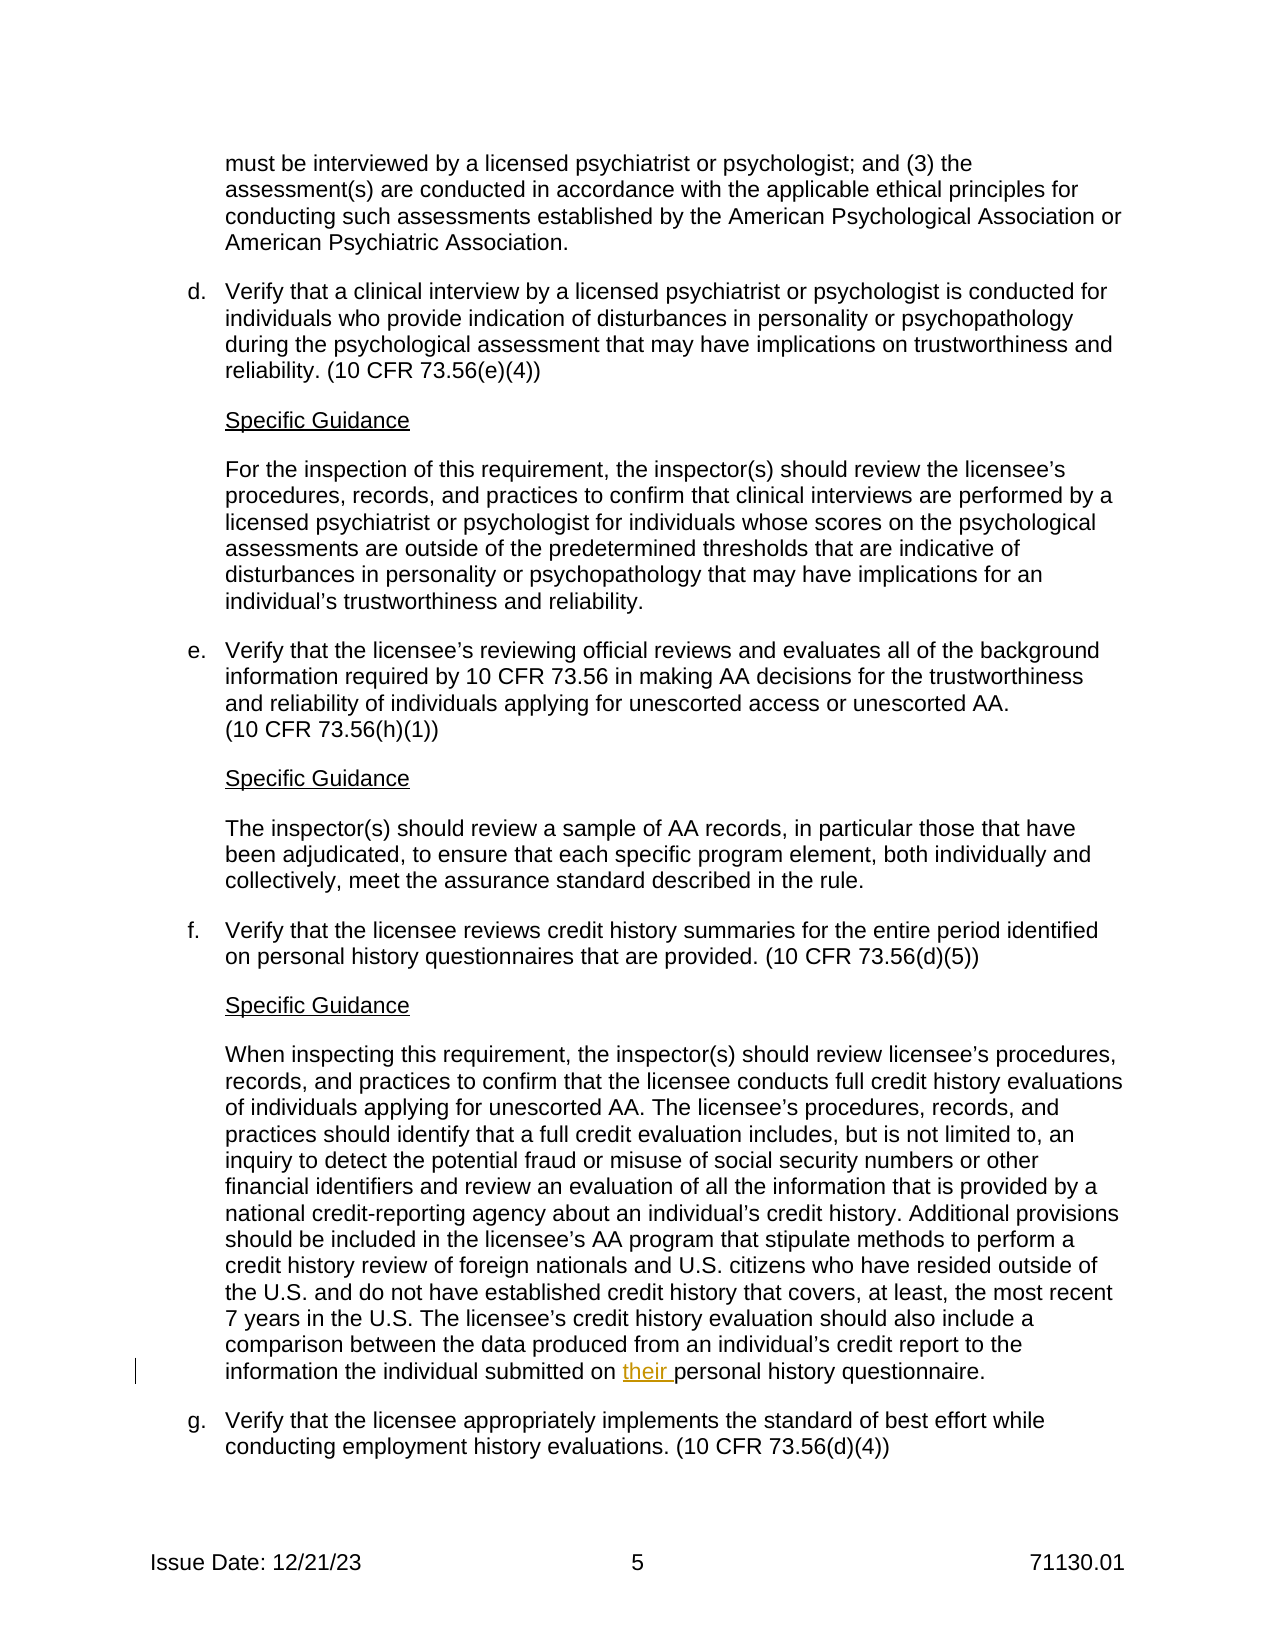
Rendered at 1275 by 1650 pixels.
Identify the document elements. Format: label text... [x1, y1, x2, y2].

list Verify that a clinical interview by a licensed psychiatrist or psychologist is conducted for individuals who provide indication of disturbances in personality or psychopathology during the psychological assessment that may have implications on trustworthiness and reliability. (10 CFR 73.56(e)(4)) [187, 278, 1125, 384]
text The inspector(s) should review a sample of AA records, in particular those that have been adjudicated, to ensure that each specific program element, both individually and collectively, meet the assurance standard described in the rule. [225, 814, 1125, 894]
text Specific Guidance [225, 765, 1125, 792]
text When inspecting this requirement, the inspector(s) should review licensee’s procedures, records, and practices to confirm that the licensee conducts full credit history evaluations of individuals applying for unescorted AA. The licensee’s procedures, records, and practices should identify that a full credit evaluation includes, but is not limited to, an inquiry to detect the potential fraud or misuse of social security numbers or other financial identifiers and review an evaluation of all the information that is provided by a national credit-reporting agency about an individual’s credit history. Additional provisions should be included in the licensee’s AA program that stipulate methods to perform a credit history review of foreign nationals and U.S. citizens who have resided outside of the U.S. and do not have established credit history that covers, at least, the most recent 7 years in the U.S. The licensee’s credit history evaluation should also include a comparison between the data produced from an individual’s credit report to the information the individual submitted on personal history questionnaire. [225, 1041, 1125, 1384]
list Verify that the licensee appropriately implements the standard of best effort while conducting employment history evaluations. (10 CFR 73.56(d)(4)) [187, 1407, 1125, 1460]
text Specific Guidance [225, 992, 1125, 1018]
text For the inspection of this requirement, the inspector(s) should review the licensee’s procedures, records, and practices to confirm that clinical interviews are performed by a licensed psychiatrist or psychologist for individuals whose scores on the psychological assessments are outside of the predetermined thresholds that are indicative of disturbances in personality or psychopathology that may have implications for an individual’s trustworthiness and reliability. [225, 456, 1125, 614]
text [225, 150, 1125, 255]
list Verify that the licensee’s reviewing official reviews and evaluates all of the background information required by 10 CFR 73.56 in making AA decisions for the trustworthiness and reliability of individuals applying for unescorted access or unescorted AA. (10 CFR 73.56(h)(1)) [187, 637, 1125, 742]
list Verify that the licensee reviews credit history summaries for the entire period identified on personal history questionnaires that are provided. (10 CFR 73.56(d)(5)) [187, 917, 1125, 969]
text Specific Guidance [225, 407, 1125, 433]
